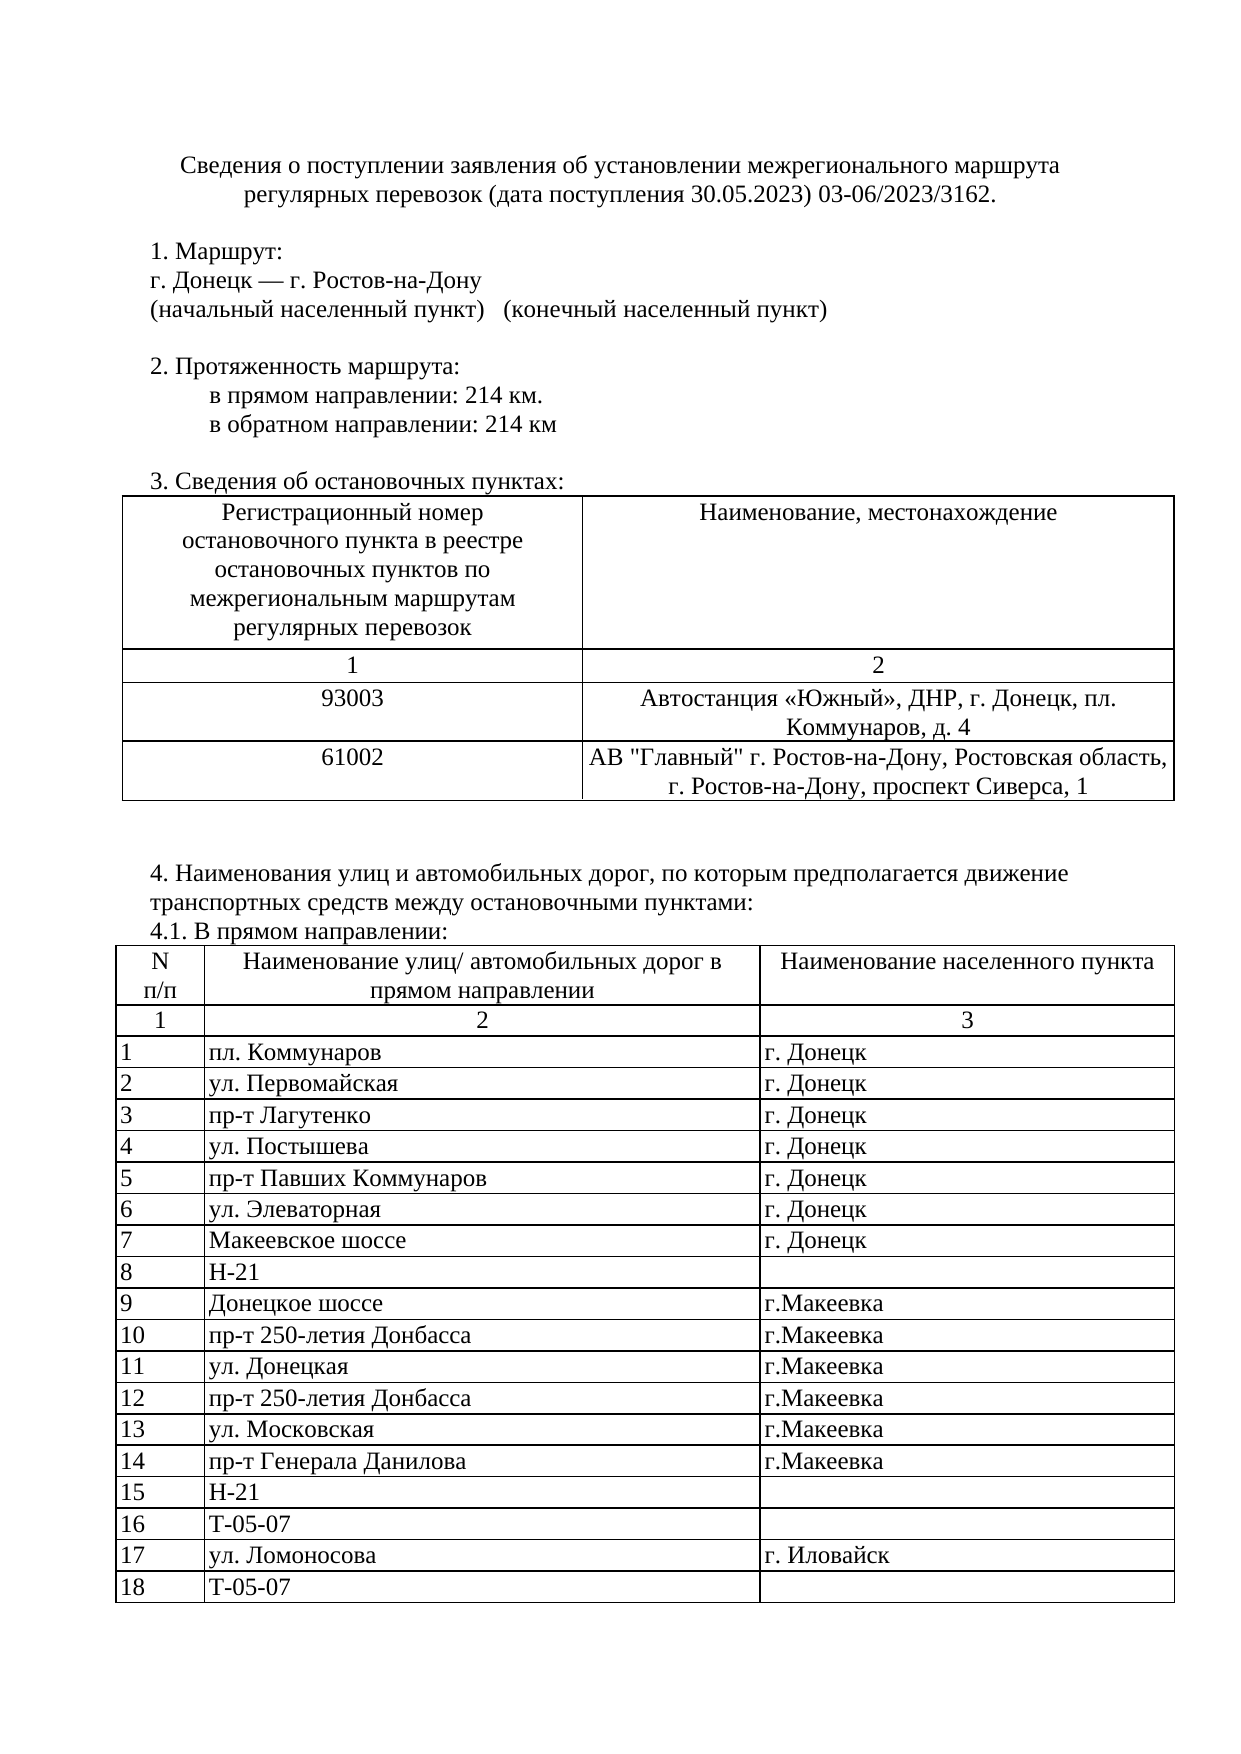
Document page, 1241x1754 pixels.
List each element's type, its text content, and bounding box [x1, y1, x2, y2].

table_cell Автостанция «Южный», ДНР, г. Донецк, пл. Коммунаров, д. 4 [583, 683, 1173, 740]
table_cell ул. Первомайская [205, 1068, 759, 1098]
table_cell ул. Московская [205, 1415, 759, 1444]
table_cell г. Донецк [761, 1100, 1174, 1130]
table_cell 2 [117, 1068, 204, 1098]
table_cell 2 [583, 650, 1173, 681]
table_cell 4 [117, 1131, 204, 1161]
table_cell [761, 1477, 1174, 1507]
text 4. Наименования улиц и автомобильных дорог, по которым предполагается движение транспортных средств между остановочными пунктами: [150, 858, 1090, 916]
table_cell пр-т 250-летия Донбасса [205, 1320, 759, 1350]
table_cell г. Донецк [761, 1194, 1174, 1224]
table_header Наименование, местонахождение [583, 497, 1173, 648]
table_cell г. Донецк [761, 1163, 1174, 1193]
table_cell 61002 [123, 742, 582, 799]
table_cell г.Макеевка [761, 1383, 1174, 1413]
table_cell пр-т Генерала Данилова [205, 1446, 759, 1476]
text 3. Сведения об остановочных пунктах: [150, 466, 1090, 495]
text 4.1. В прямом направлении: [150, 916, 1090, 945]
table_cell ул. Ломоносова [205, 1540, 759, 1570]
table_cell ул. Элеваторная [205, 1194, 759, 1224]
table_header Регистрационный номер остановочного пункта в реестре остановочных пунктов по межрегиональным маршрутам регулярных перевозок [123, 497, 582, 648]
table_cell 93003 [123, 683, 582, 740]
text в обратном направлении: 214 км [150, 409, 1090, 437]
table_cell Т-05-07 [205, 1509, 759, 1539]
table_cell 10 [117, 1320, 204, 1350]
table_cell 3 [761, 1006, 1174, 1035]
table_cell 15 [117, 1477, 204, 1507]
table_cell [761, 1509, 1174, 1539]
table_cell г.Макеевка [761, 1289, 1174, 1318]
table_header Наименование улиц/ автомобильных дорог в прямом направлении [205, 946, 759, 1004]
table_cell 2 [205, 1006, 759, 1035]
text Сведения о поступлении заявления об установлении межрегионального маршрута регулярных перевозок (дата поступления 30.05.2023) 03-06/2023/3162. [150, 150, 1090, 207]
table_cell 11 [117, 1352, 204, 1381]
table_cell Т-05-07 [205, 1572, 759, 1602]
table_cell пл. Коммунаров [205, 1037, 759, 1067]
table_cell [761, 1572, 1174, 1602]
text г. Донецк — г. Ростов-на-Дону [150, 265, 1090, 294]
table_header N п/п [117, 946, 204, 1004]
table_cell ул. Постышева [205, 1131, 759, 1161]
table_cell г.Макеевка [761, 1446, 1174, 1476]
table_cell пр-т Лагутенко [205, 1100, 759, 1130]
table_cell г.Макеевка [761, 1320, 1174, 1350]
table_cell г. Донецк [761, 1068, 1174, 1098]
table_cell 1 [117, 1037, 204, 1067]
table_cell 16 [117, 1509, 204, 1539]
table_cell Н-21 [205, 1257, 759, 1287]
text (начальный населенный пункт) (конечный населенный пункт) [150, 294, 1090, 322]
table_cell [761, 1257, 1174, 1287]
table_cell 13 [117, 1415, 204, 1444]
table_cell 9 [117, 1289, 204, 1318]
table_cell 12 [117, 1383, 204, 1413]
table_cell 14 [117, 1446, 204, 1476]
table_cell ул. Донецкая [205, 1352, 759, 1381]
table_cell г. Иловайск [761, 1540, 1174, 1570]
table_cell 1 [123, 650, 582, 681]
table_cell АВ "Главный" г. Ростов-на-Дону, Ростовская область, г. Ростов-на-Дону, проспект Сиверса, 1 [583, 742, 1173, 799]
table_cell г.Макеевка [761, 1415, 1174, 1444]
text в прямом направлении: 214 км. [150, 380, 1090, 409]
table_cell пр-т 250-летия Донбасса [205, 1383, 759, 1413]
table_cell 3 [117, 1100, 204, 1130]
table_cell пр-т Павших Коммунаров [205, 1163, 759, 1193]
text 2. Протяженность маршрута: [150, 351, 1090, 380]
table_cell 5 [117, 1163, 204, 1193]
table_header Наименование населенного пункта [761, 946, 1174, 1004]
table_cell 7 [117, 1226, 204, 1256]
table_cell Донецкое шоссе [205, 1289, 759, 1318]
table_cell г. Донецк [761, 1037, 1174, 1067]
table_cell 17 [117, 1540, 204, 1570]
text 1. Маршрут: [150, 236, 1090, 265]
table_cell Н-21 [205, 1477, 759, 1507]
table_cell г.Макеевка [761, 1352, 1174, 1381]
table_cell Макеевское шоссе [205, 1226, 759, 1256]
table_cell г. Донецк [761, 1131, 1174, 1161]
table_cell г. Донецк [761, 1226, 1174, 1256]
table_cell 1 [117, 1006, 204, 1035]
table_cell 18 [117, 1572, 204, 1602]
table_cell 6 [117, 1194, 204, 1224]
table_cell 8 [117, 1257, 204, 1287]
